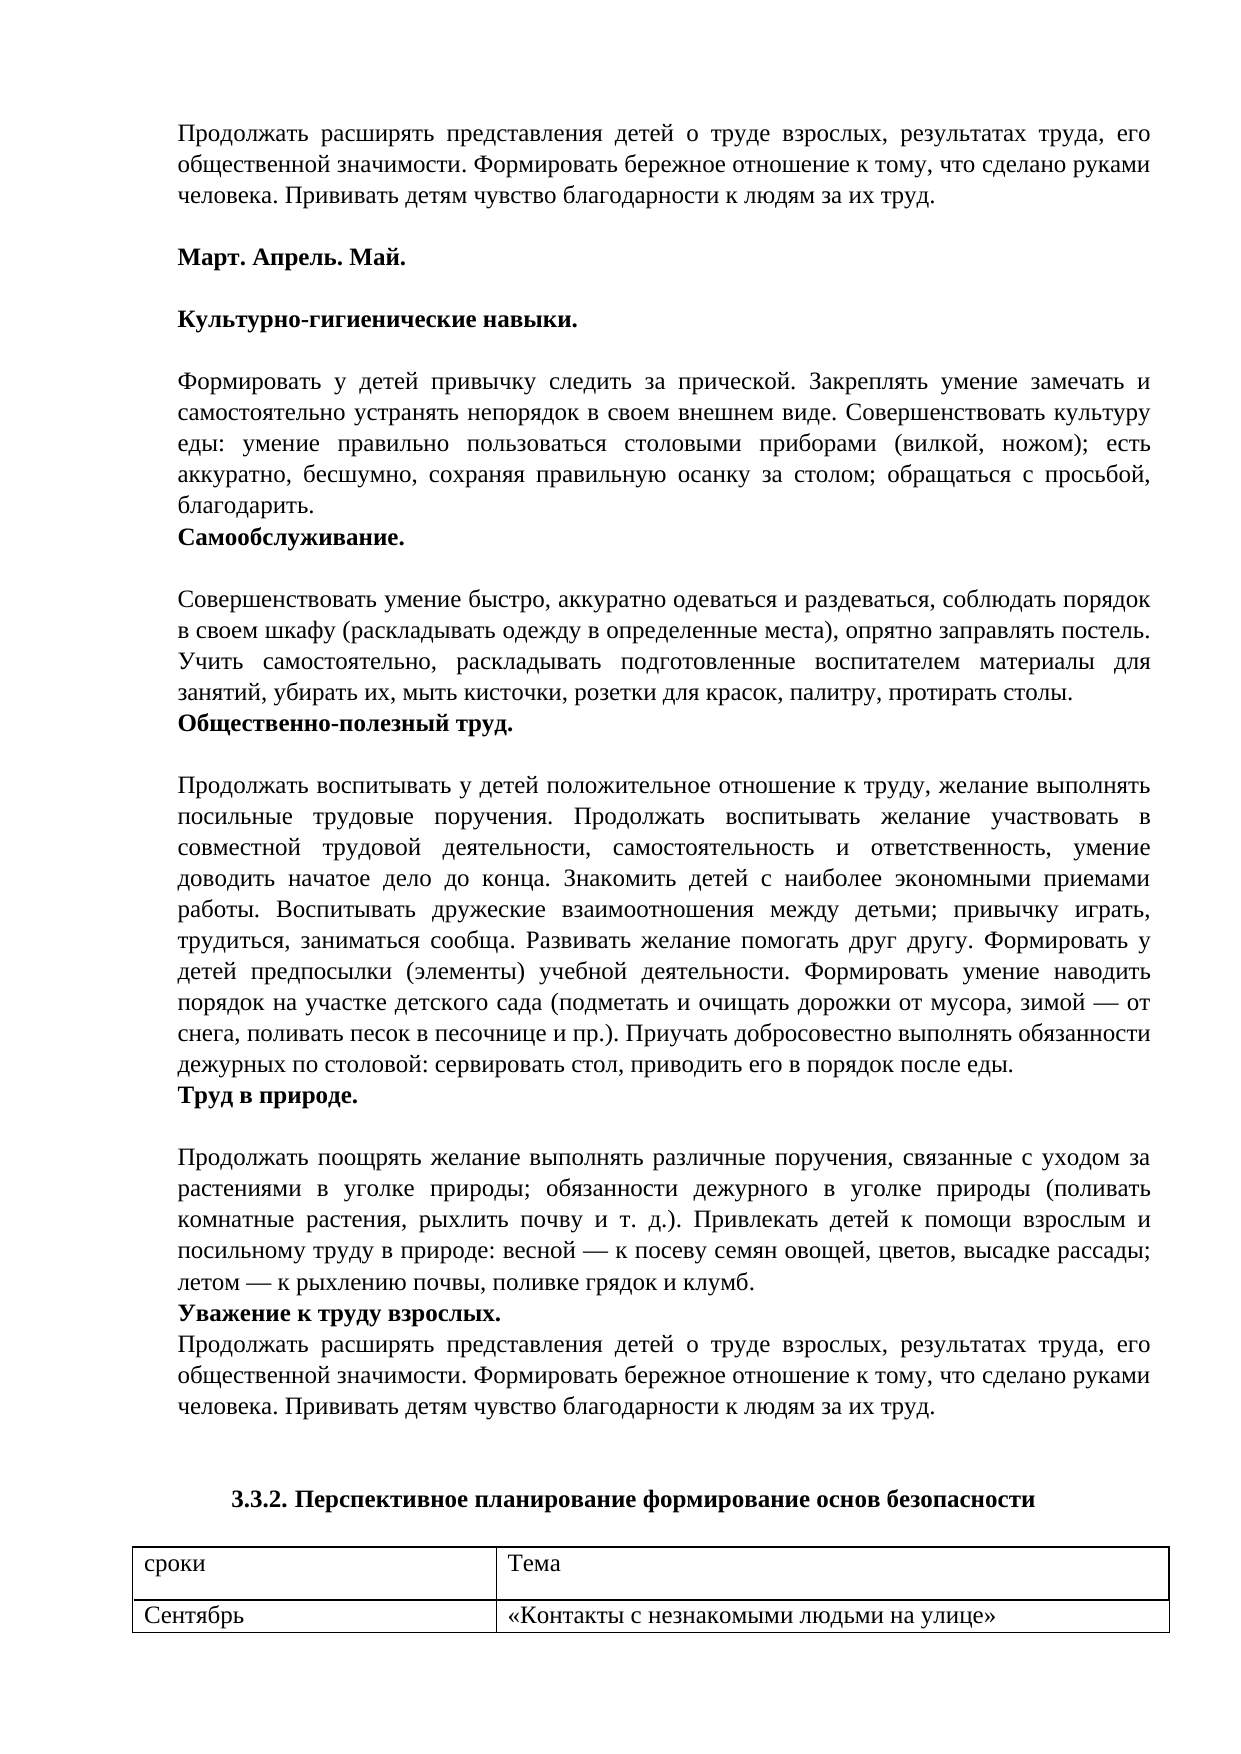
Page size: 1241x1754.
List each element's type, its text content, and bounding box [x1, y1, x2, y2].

table_header сроки [133, 1548, 496, 1599]
table_cell «Контакты с незнакомыми людьми на улице» [497, 1601, 1169, 1632]
text Март. Апрель. Май. [177, 242, 1152, 271]
text Труд в природе. [177, 1080, 1152, 1109]
text Продолжать поощрять желание выполнять различные поручения, связанные с уходом за растениями в уголке природы; обязанности дежурного в уголке природы (поливать комнатные растения, рыхлить почву и т. д.). Привлекать детей к помощи взрослым и посильному труду в природе: весной — к посеву семян овощей, цветов, высадке рассады; летом — к рыхлению почвы, поливке грядок и клумб. [177, 1142, 1152, 1295]
list Перспективное планирование формирование основ безопасности [231, 1484, 1152, 1513]
text Самообслуживание. [177, 522, 1152, 550]
table_cell Сентябрь [133, 1600, 496, 1632]
text Продолжать расширять представления детей о труде взрослых, результатах труда, его общественной значимости. Формировать бережное отношение к тому, что сделано руками человека. Прививать детям чувство благодарности к людям за их труд. [177, 1329, 1152, 1419]
text Формировать у детей привычку следить за прической. Закреплять умение замечать и самостоятельно устранять непорядок в своем внешнем виде. Совершенствовать культуру еды: умение правильно пользоваться столовыми приборами (вилкой, ножом); есть аккуратно, бесшумно, сохраняя правильную осанку за столом; обращаться с просьбой, благодарить. [177, 366, 1152, 519]
text Продолжать расширять представления детей о труде взрослых, результатах труда, его общественной значимости. Формировать бережное отношение к тому, что сделано руками человека. Прививать детям чувство благодарности к людям за их труд. [177, 118, 1152, 209]
table_header Тема [497, 1548, 1168, 1599]
text Уважение к труду взрослых. [177, 1298, 1152, 1326]
text Культурно-гигиенические навыки. [177, 304, 1152, 333]
text Совершенствовать умение быстро, аккуратно одеваться и раздеваться, соблюдать порядок в своем шкафу (раскладывать одежду в определенные места), опрятно заправлять постель. Учить самостоятельно, раскладывать подготовленные воспитателем материалы для занятий, убирать их, мыть кисточки, розетки для красок, палитру, протирать столы. [177, 584, 1152, 706]
text Общественно-полезный труд. [177, 708, 1152, 737]
text Продолжать воспитывать у детей положительное отношение к труду, желание выполнять посильные трудовые поручения. Продолжать воспитывать желание участвовать в совместной трудовой деятельности, самостоятельность и ответственность, умение доводить начатое дело до конца. Знакомить детей с наиболее экономными приемами работы. Воспитывать дружеские взаимоотношения между детьми; привычку играть, трудиться, заниматься сообща. Развивать желание помогать друг другу. Формировать у детей предпосылки (элементы) учебной деятельности. Формировать умение наводить порядок на участке детского сада (подметать и очищать дорожки от мусора, зимой — от снега, поливать песок в песочнице и пр.). Приучать добросовестно выполнять обязанности дежурных по столовой: сервировать стол, приводить его в порядок после еды. [177, 770, 1152, 1078]
